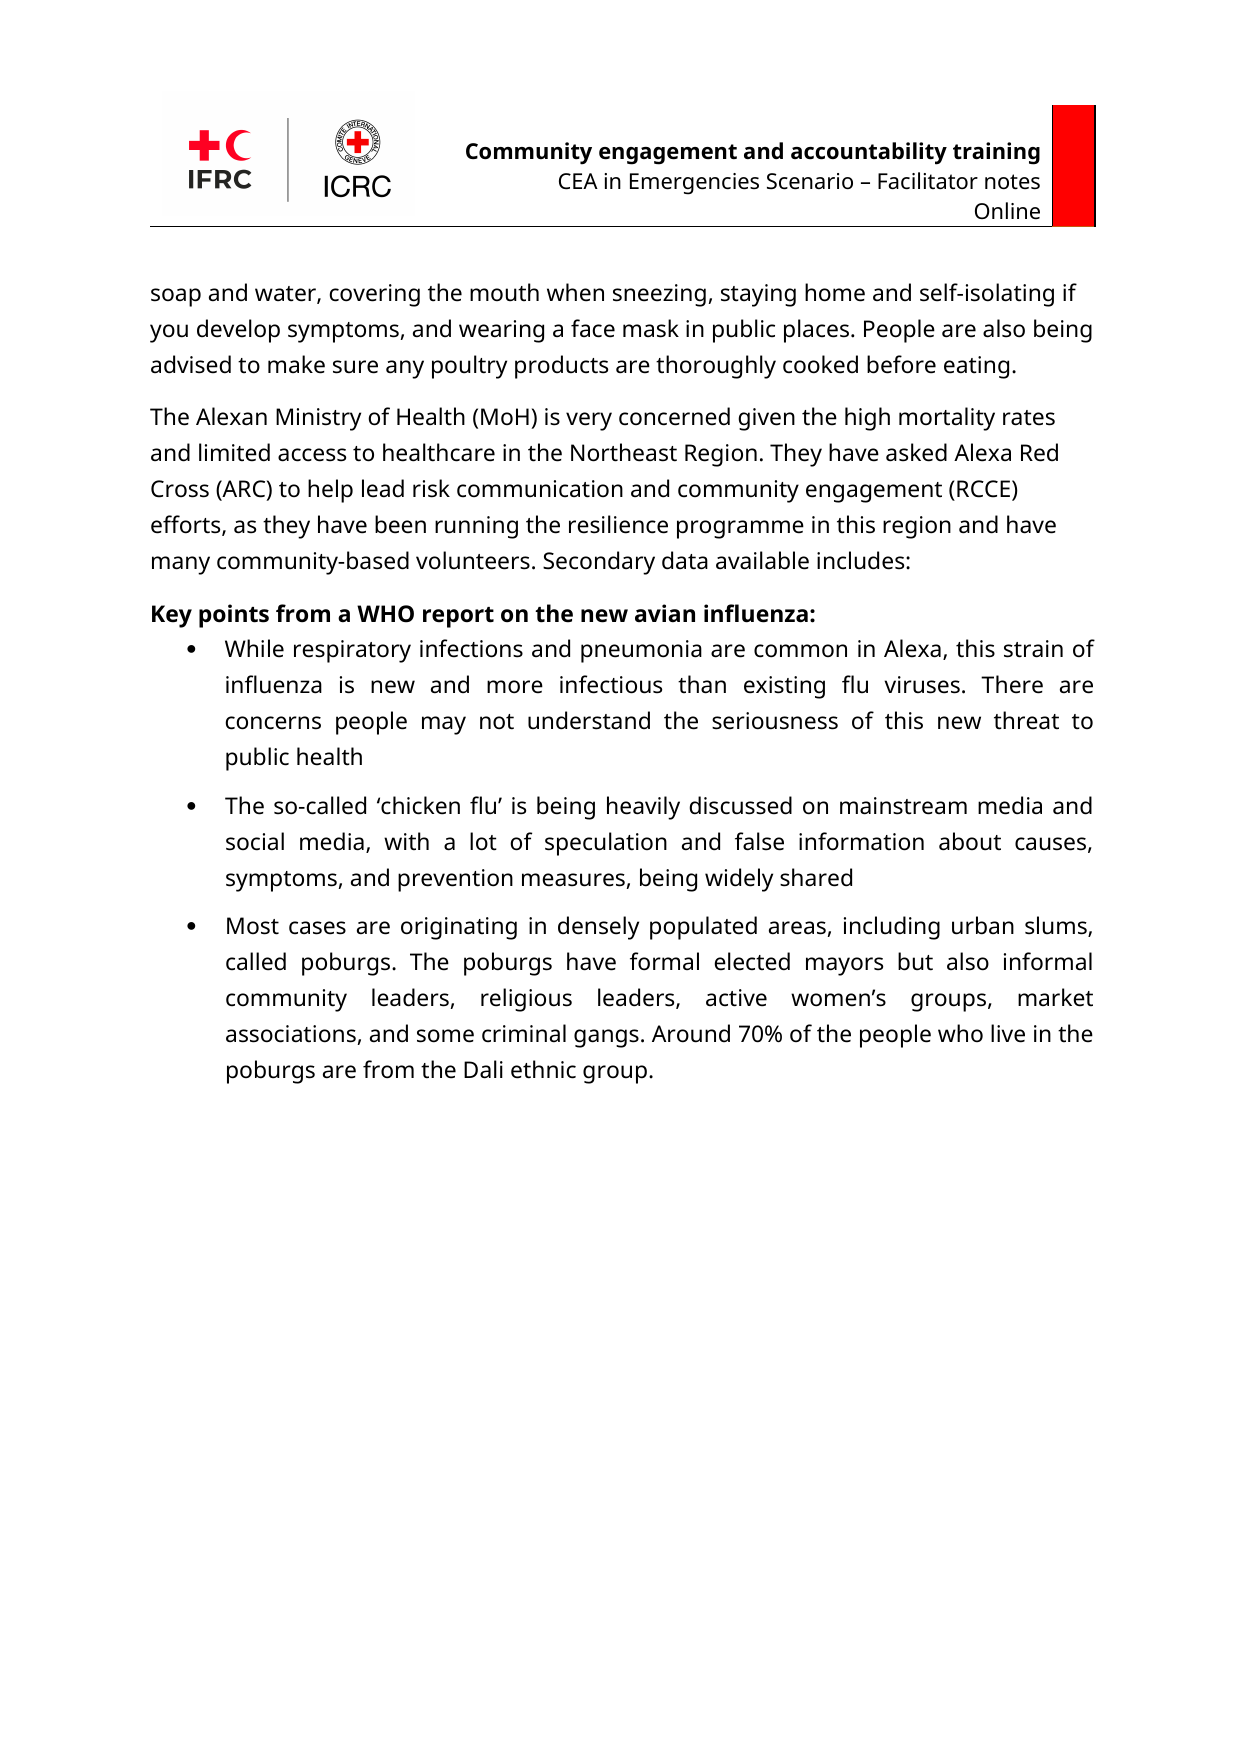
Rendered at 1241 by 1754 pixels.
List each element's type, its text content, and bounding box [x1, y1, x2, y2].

picture [162, 91, 416, 216]
text The Alexan Ministry of Health (MoH) is very concerned given the high mortality rates and limited access to healthcare in the Northeast Region. They have asked Alexa Red Cross (ARC) to help lead risk communication and community engagement (RCCE) efforts, as they have been running the resilience programme in this region and have many community-based volunteers. Secondary data available includes: [150, 401, 1100, 576]
list The so-called ‘chicken flu’ is being heavily discussed on mainstream media and social media, with a lot of speculation and false information about causes, symptoms, and prevention measures, being widely shared [187, 790, 1095, 893]
list Most cases are originating in densely populated areas, including urban slums, called poburgs. The poburgs have formal elected mayors but also informal community leaders, religious leaders, active women’s groups, market associations, and some criminal gangs. Around 70% of the people who live in the poburgs are from the Dali ethnic group. [187, 910, 1095, 1085]
list While respiratory infections and pneumonia are common in Alexa, this strain of influenza is new and more infectious than existing flu viruses. There are concerns people may not understand the seriousness of this new threat to public health [187, 633, 1095, 772]
text Key points from a WHO report on the new avian influenza: [150, 597, 1095, 629]
